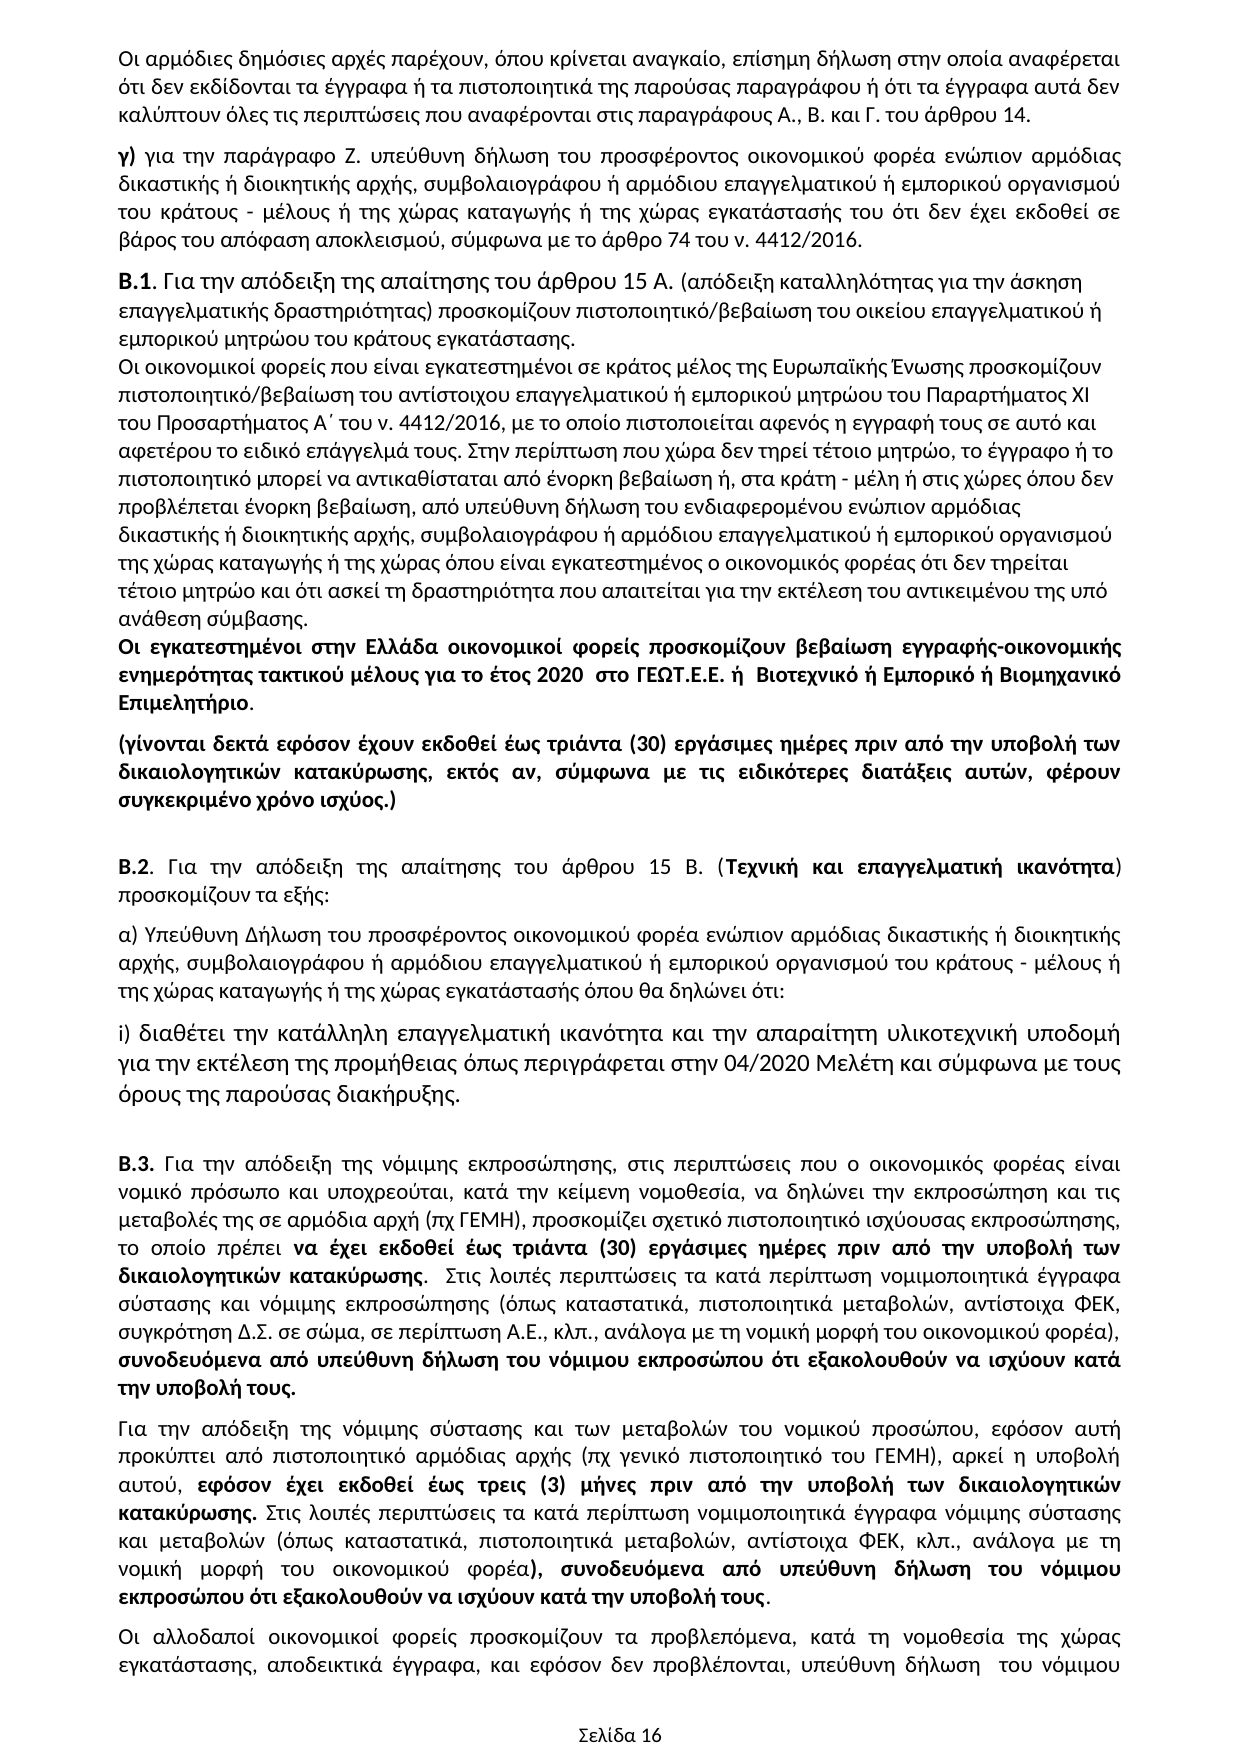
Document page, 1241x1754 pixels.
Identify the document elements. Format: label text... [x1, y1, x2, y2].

text Β.3. Για την απόδειξη της νόμιμης εκπροσώπησης, στις περιπτώσεις που ο οικονομικός φορέας είναι νομικό πρόσωπο και υποχρεούται, κατά την κείμενη νομοθεσία, να δηλώνει την εκπροσώπηση και τις μεταβολές της σε αρμόδια αρχή (πχ ΓΕΜΗ), προσκομίζει σχετικό πιστοποιητικό ισχύουσας εκπροσώπησης, το οποίο πρέπει να έχει εκδοθεί έως τριάντα (30) εργάσιμες ημέρες πριν από την υποβολή των δικαιολογητικών κατακύρωσης. Στις λοιπές περιπτώσεις τα κατά περίπτωση νομιμοποιητικά έγγραφα σύστασης και νόμιμης εκπροσώπησης (όπως καταστατικά, πιστοποιητικά μεταβολών, αντίστοιχα ΦΕΚ, συγκρότηση Δ.Σ. σε σώμα, σε περίπτωση Α.Ε., κλπ., ανάλογα με τη νομική μορφή του οικονομικού φορέα), συνοδευόμενα από υπεύθυνη δήλωση του νόμιμου εκπροσώπου ότι εξακολουθούν να ισχύουν κατά την υποβολή τους. [118, 1149, 1122, 1401]
text Οι εγκατεστημένοι στην Ελλάδα οικονομικοί φορείς προσκομίζουν βεβαίωση εγγραφής-οικονομικής ενημερότητας τακτικού μέλους για το έτος 2020 στο ΓΕΩΤ.Ε.Ε. ή Βιοτεχνικό ή Εμπορικό ή Βιομηχανικό Επιμελητήριο. [118, 632, 1122, 716]
text γ) για την παράγραφο Ζ. υπεύθυνη δήλωση του προσφέροντος οικονομικού φορέα ενώπιον αρμόδιας δικαστικής ή διοικητικής αρχής, συμβολαιογράφου ή αρμόδιου επαγγελματικού ή εμπορικού οργανισμού του κράτους - μέλους ή της χώρας καταγωγής ή της χώρας εγκατάστασής του ότι δεν έχει εκδοθεί σε βάρος του απόφαση αποκλεισμού, σύμφωνα με το άρθρο 74 του ν. 4412/2016. [118, 141, 1122, 253]
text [118, 1622, 1122, 1678]
text (γίνονται δεκτά εφόσον έχουν εκδοθεί έως τριάντα (30) εργάσιμες ημέρες πριν από την υποβολή των δικαιολογητικών κατακύρωσης, εκτός αν, σύμφωνα με τις ειδικότερες διατάξεις αυτών, φέρουν συγκεκριμένο χρόνο ισχύος.) [118, 729, 1122, 813]
text α) Υπεύθυνη Δήλωση του προσφέροντος οικονομικού φορέα ενώπιον αρμόδιας δικαστικής ή διοικητικής αρχής, συμβολαιογράφου ή αρμόδιου επαγγελματικού ή εμπορικού οργανισμού του κράτους - μέλους ή της χώρας καταγωγής ή της χώρας εγκατάστασής όπου θα δηλώνει ότι: [118, 920, 1122, 1004]
text Για την απόδειξη της νόμιμης σύστασης και των μεταβολών του νομικού προσώπου, εφόσον αυτή προκύπτει από πιστοποιητικό αρμόδιας αρχής (πχ γενικό πιστοποιητικό του ΓΕΜΗ), αρκεί η υποβολή αυτού, εφόσον έχει εκδοθεί έως τρεις (3) μήνες πριν από την υποβολή των δικαιολογητικών κατακύρωσης. Στις λοιπές περιπτώσεις τα κατά περίπτωση νομιμοποιητικά έγγραφα νόμιμης σύστασης και μεταβολών (όπως καταστατικά, πιστοποιητικά μεταβολών, αντίστοιχα ΦΕΚ, κλπ., ανάλογα με τη νομική μορφή του οικονομικού φορέα), συνοδευόμενα από υπεύθυνη δήλωση του νόμιμου εκπροσώπου ότι εξακολουθούν να ισχύουν κατά την υποβολή τους. [118, 1414, 1122, 1610]
text Β.2. Για την απόδειξη της απαίτησης του άρθρου 15 Β. (Τεχνική και επαγγελματική ικανότητα) προσκομίζουν τα εξής: [118, 852, 1122, 908]
text Οι οικονομικοί φορείς που είναι εγκατεστημένοι σε κράτος μέλος της Ευρωπαϊκής Ένωσης προσκομίζουν πιστοποιητικό/βεβαίωση του αντίστοιχου επαγγελματικού ή εμπορικού μητρώου του Παραρτήματος XI του Προσαρτήματος Α΄ του ν. 4412/2016, με το οποίο πιστοποιείται αφενός η εγγραφή τους σε αυτό και αφετέρου το ειδικό επάγγελμά τους. Στην περίπτωση που χώρα δεν τηρεί τέτοιο μητρώο, το έγγραφο ή το πιστοποιητικό μπορεί να αντικαθίσταται από ένορκη βεβαίωση ή, στα κράτη - μέλη ή στις χώρες όπου δεν προβλέπεται ένορκη βεβαίωση, από υπεύθυνη δήλωση του ενδιαφερομένου ενώπιον αρμόδιας δικαστικής ή διοικητικής αρχής, συμβολαιογράφου ή αρμόδιου επαγγελματικού ή εμπορικού οργανισμού της χώρας καταγωγής ή της χώρας όπου είναι εγκατεστημένος ο οικονομικός φορέας ότι δεν τηρείται τέτοιο μητρώο και ότι ασκεί τη δραστηριότητα που απαιτείται για την εκτέλεση του αντικειμένου της υπό ανάθεση σύμβασης. [118, 352, 1122, 632]
text Β.1. Για την απόδειξη της απαίτησης του άρθρου 15 Α. (απόδειξη καταλληλότητας για την άσκηση επαγγελματικής δραστηριότητας) προσκομίζουν πιστοποιητικό/βεβαίωση του οικείου επαγγελματικού ή εμπορικού μητρώου του κράτους εγκατάστασης. [118, 266, 1122, 352]
text i) διαθέτει την κατάλληλη επαγγελματική ικανότητα και την απαραίτητη υλικοτεχνική υποδομή για την εκτέλεση της προμήθειας όπως περιγράφεται στην 04/2020 Μελέτη και σύμφωνα με τους όρους της παρούσας διακήρυξης. [118, 1017, 1122, 1108]
text Οι αρμόδιες δημόσιες αρχές παρέχουν, όπου κρίνεται αναγκαίο, επίσημη δήλωση στην οποία αναφέρεται ότι δεν εκδίδονται τα έγγραφα ή τα πιστοποιητικά της παρούσας παραγράφου ή ότι τα έγγραφα αυτά δεν καλύπτουν όλες τις περιπτώσεις που αναφέρονται στις παραγράφους Α., Β. και Γ. του άρθρου 14. [118, 44, 1122, 128]
